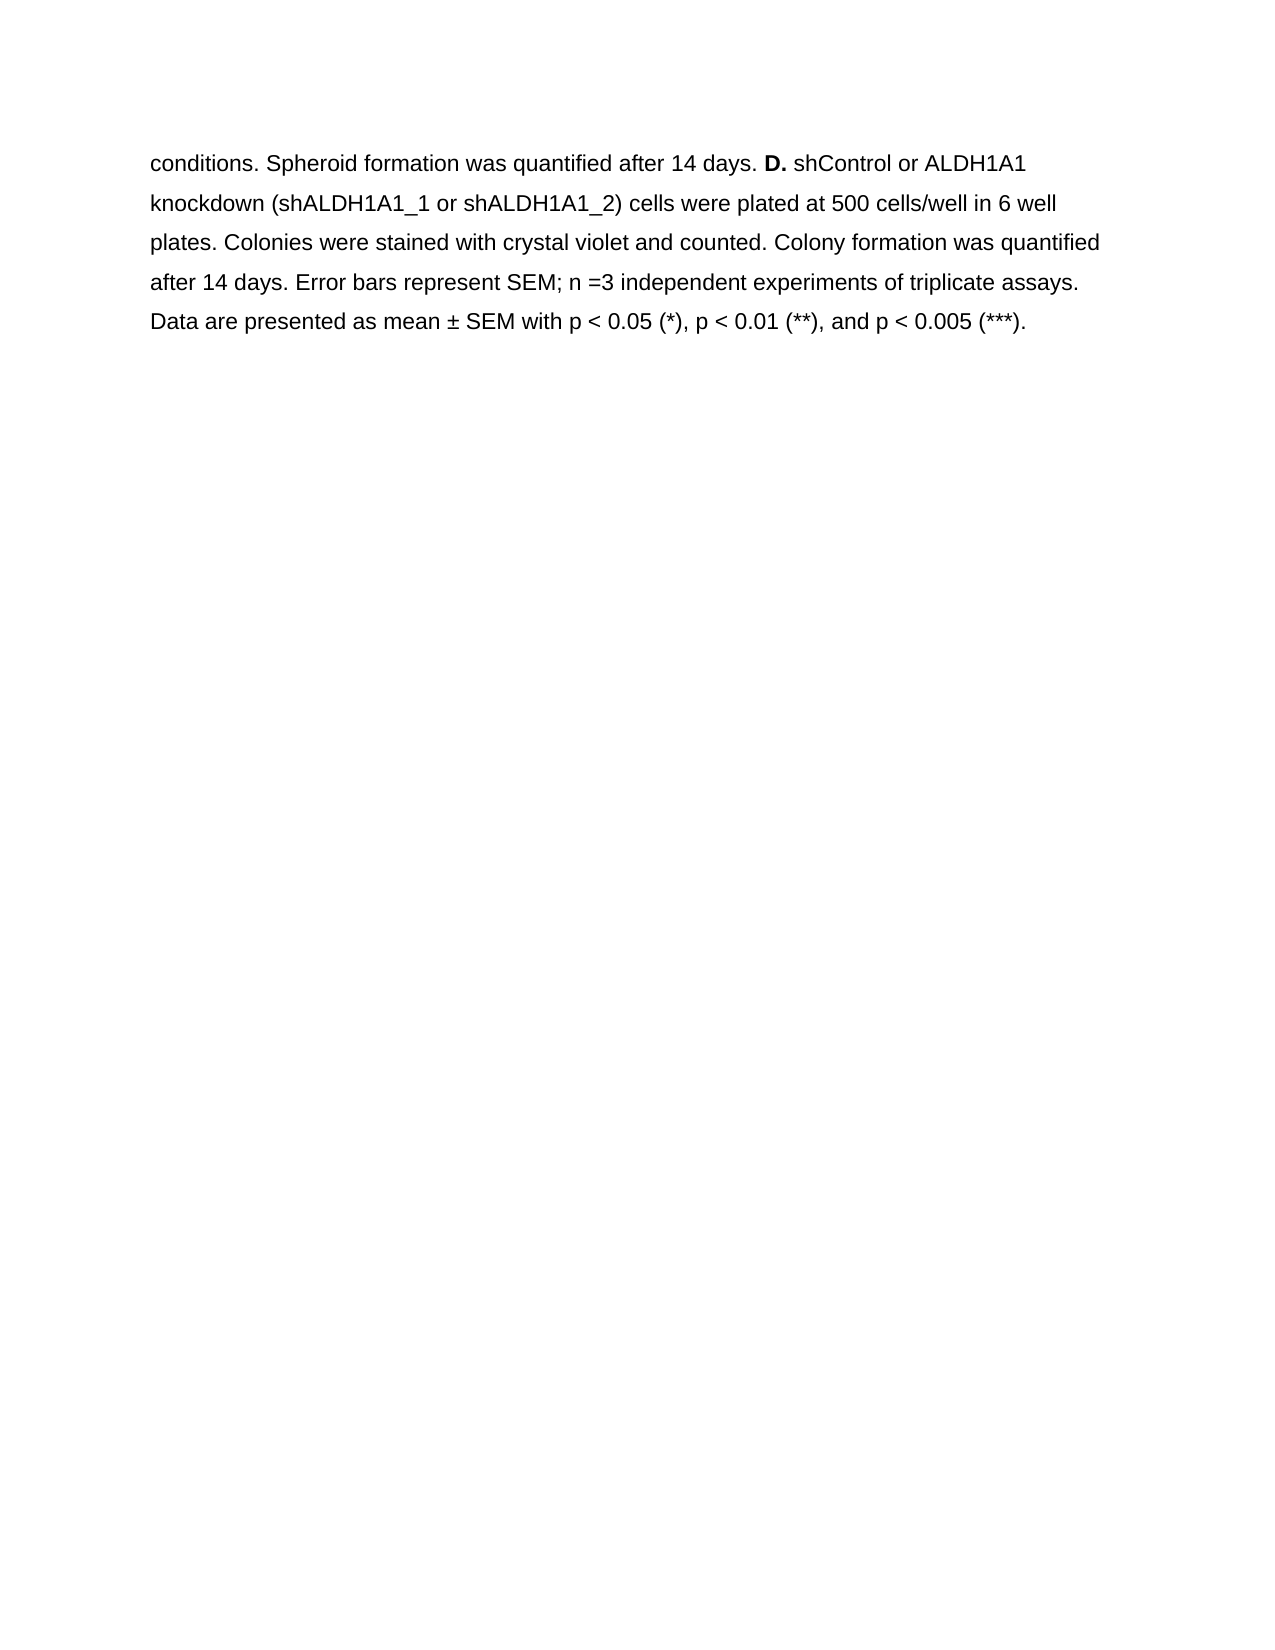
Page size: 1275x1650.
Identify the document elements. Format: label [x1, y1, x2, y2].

text [150, 150, 1125, 334]
